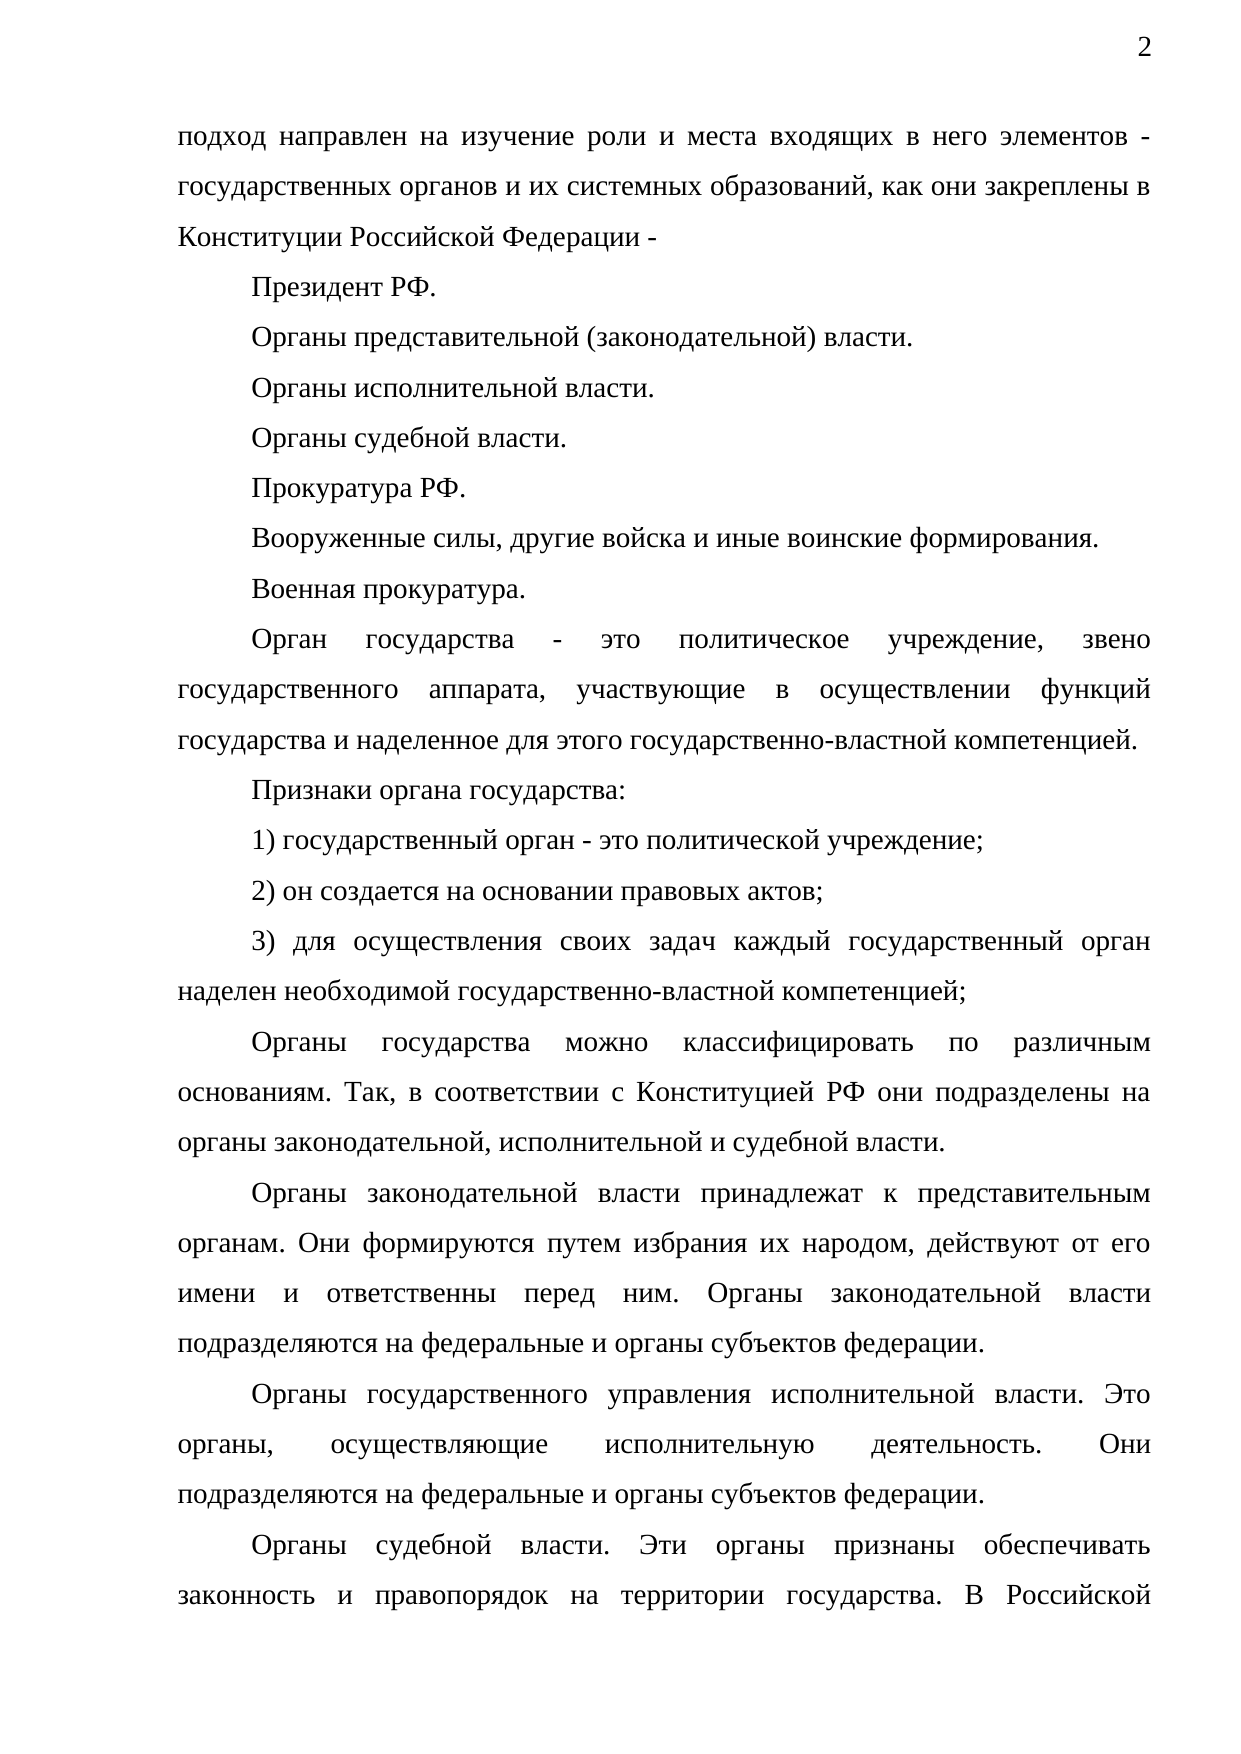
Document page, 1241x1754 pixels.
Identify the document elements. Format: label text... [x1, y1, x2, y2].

text Органы государства можно классифицировать по различным основаниям. Так, в соответствии с Конституцией РФ они подразделены на органы законодательной, исполнительной и судебной власти. [177, 1024, 1152, 1158]
text Органы государственного управления исполнительной власти. Это органы, осуществляющие исполнительную деятельность. Они подразделяются на федеральные и органы субъектов федерации. [177, 1376, 1152, 1510]
text Прокуратура РФ. [177, 470, 1152, 504]
text Вооруженные силы, другие войска и иные воинские формирования. [177, 521, 1152, 554]
text Органы законодательной власти принадлежат к представительным органам. Они формируются путем избрания их народом, действуют от его имени и ответственны перед ним. Органы законодательной власти подразделяются на федеральные и органы субъектов федерации. [177, 1175, 1152, 1359]
text 2) он создается на основании правовых актов; [177, 873, 1152, 906]
text Признаки органа государства: [177, 772, 1152, 806]
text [177, 118, 1152, 252]
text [177, 1527, 1152, 1611]
text Президент РФ. [177, 269, 1152, 303]
text Органы представительной (законодательной) власти. [177, 319, 1152, 353]
text 3) для осуществления своих задач каждый государственный орган наделен необходимой государственно-властной компетенцией; [177, 923, 1152, 1007]
text Органы исполнительной власти. [177, 370, 1152, 403]
text Военная прокуратура. [177, 571, 1152, 604]
text Органы судебной власти. [177, 420, 1152, 453]
text 1) государственный орган - это политической учреждение; [177, 822, 1152, 856]
text Орган государства - это политическое учреждение, звено государственного аппарата, участвующие в осуществлении функций государства и наделенное для этого государственно-властной компетенцией. [177, 621, 1152, 755]
